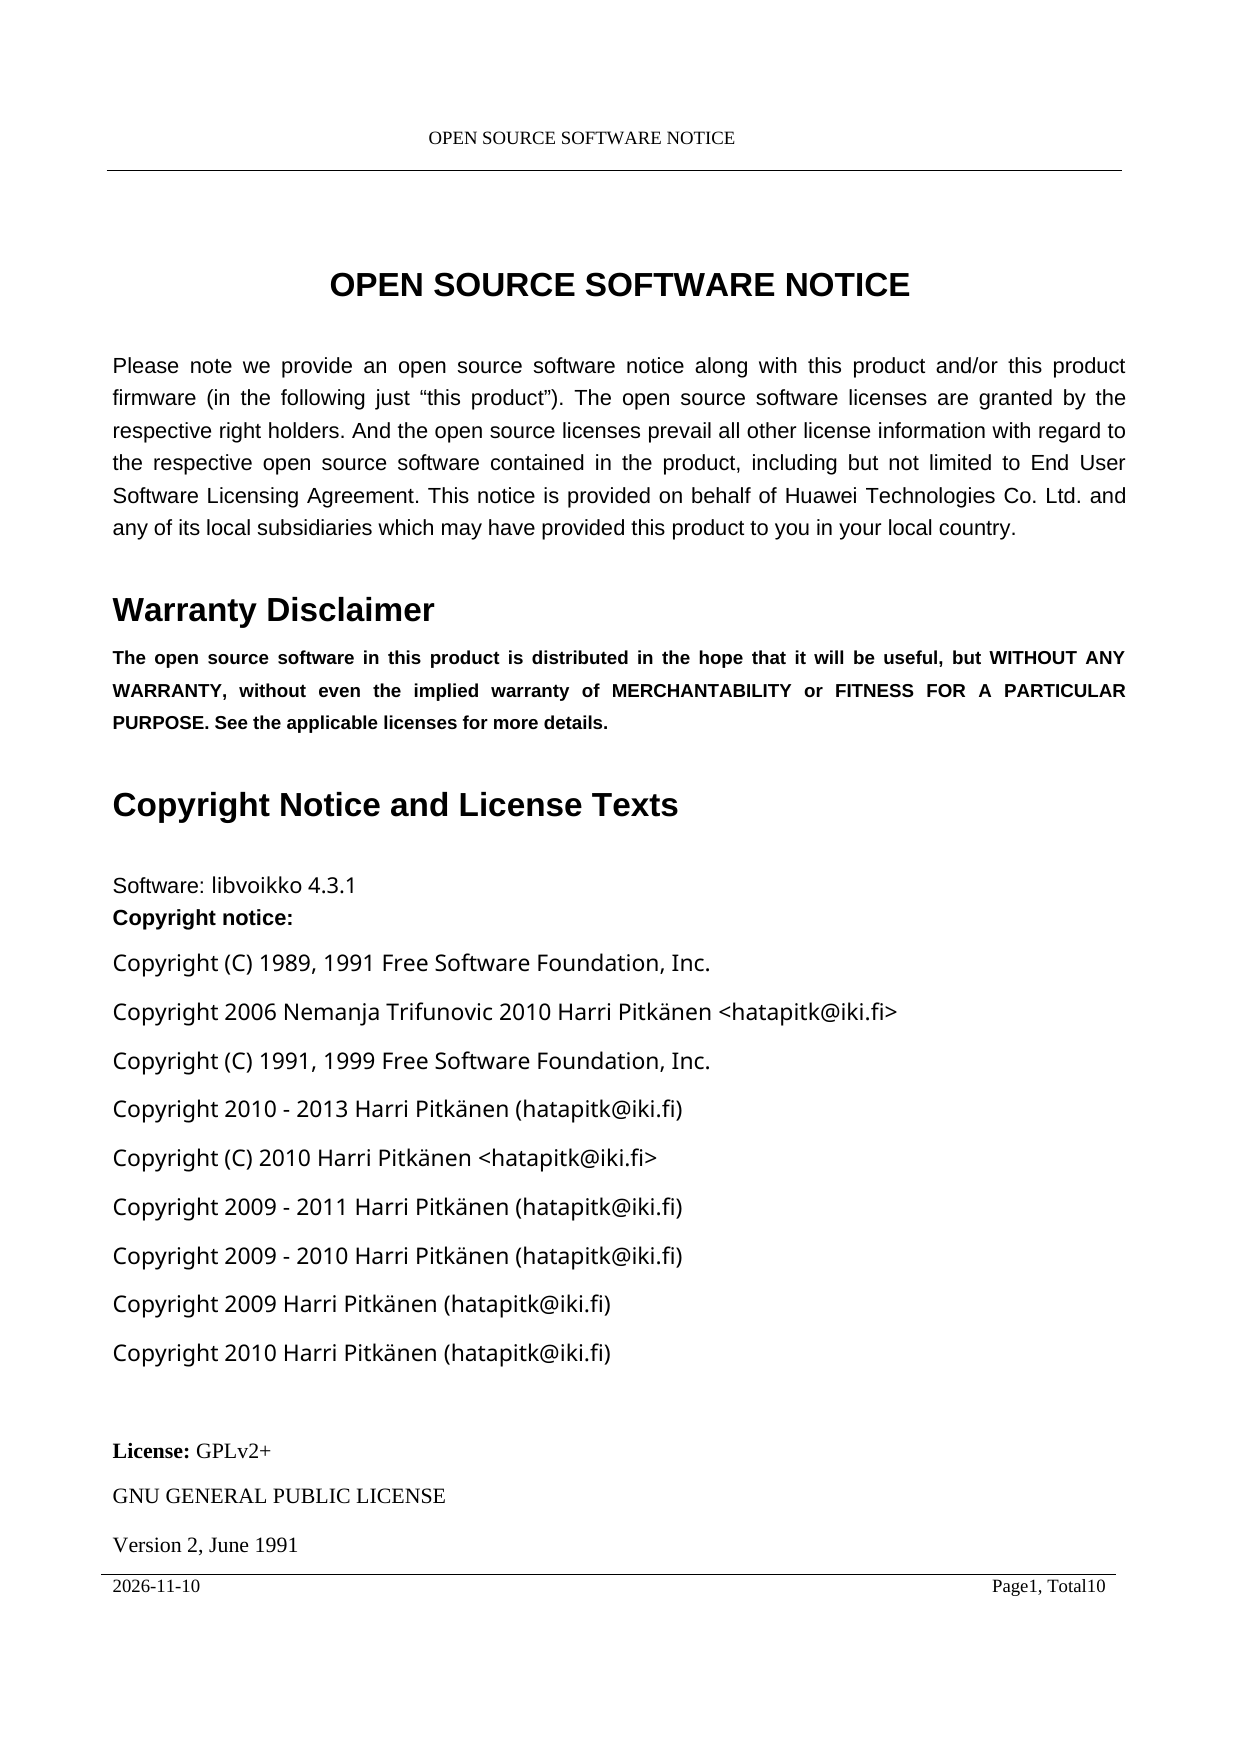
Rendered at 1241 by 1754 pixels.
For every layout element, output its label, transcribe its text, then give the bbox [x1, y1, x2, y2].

text Copyright (C) 1989, 1991 Free Software Foundation, Inc. Copyright 2006 Nemanja Trifunovic 2010 Harri Pitkänen <hatapitk@iki.fi> Copyright (C) 1991, 1999 Free Software Foundation, Inc. Copyright 2010 - 2013 Harri Pitkänen (hatapitk@iki.fi) Copyright (C) 2010 Harri Pitkänen <hatapitk@iki.fi> Copyright 2009 - 2011 Harri Pitkänen (hatapitk@iki.fi) Copyright 2009 - 2010 Harri Pitkänen (hatapitk@iki.fi) Copyright 2009 Harri Pitkänen (hatapitk@iki.fi) Copyright 2010 Harri Pitkänen (hatapitk@iki.fi) [112, 947, 1128, 1418]
text Copyright Notice and License Texts [112, 771, 1128, 836]
text Warranty Disclaimer [112, 576, 1128, 641]
text License: GPLv2+ [112, 1434, 1128, 1467]
text OPEN SOURCE SOFTWARE NOTICE [112, 251, 1128, 316]
text Software: libvoikko 4.3.1 [112, 869, 1128, 901]
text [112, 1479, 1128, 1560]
text Copyright notice: [112, 901, 1128, 934]
text Please note we provide an open source software notice along with this product and/or this product firmware (in the following just “this product”). The open source software licenses are granted by the respective right holders. And the open source licenses prevail all other license information with regard to the respective open source software contained in the product, including but not limited to End User Software Licensing Agreement. This notice is provided on behalf of Huawei Technologies Co. Ltd. and any of its local subsidiaries which may have provided this product to you in your local country. [112, 349, 1128, 544]
text The open source software in this product is distributed in the hope that it will be useful, but WITHOUT ANY WARRANTY, without even the implied warranty of MERCHANTABILITY or FITNESS FOR A PARTICULAR PURPOSE. See the applicable licenses for more details. [112, 641, 1128, 739]
